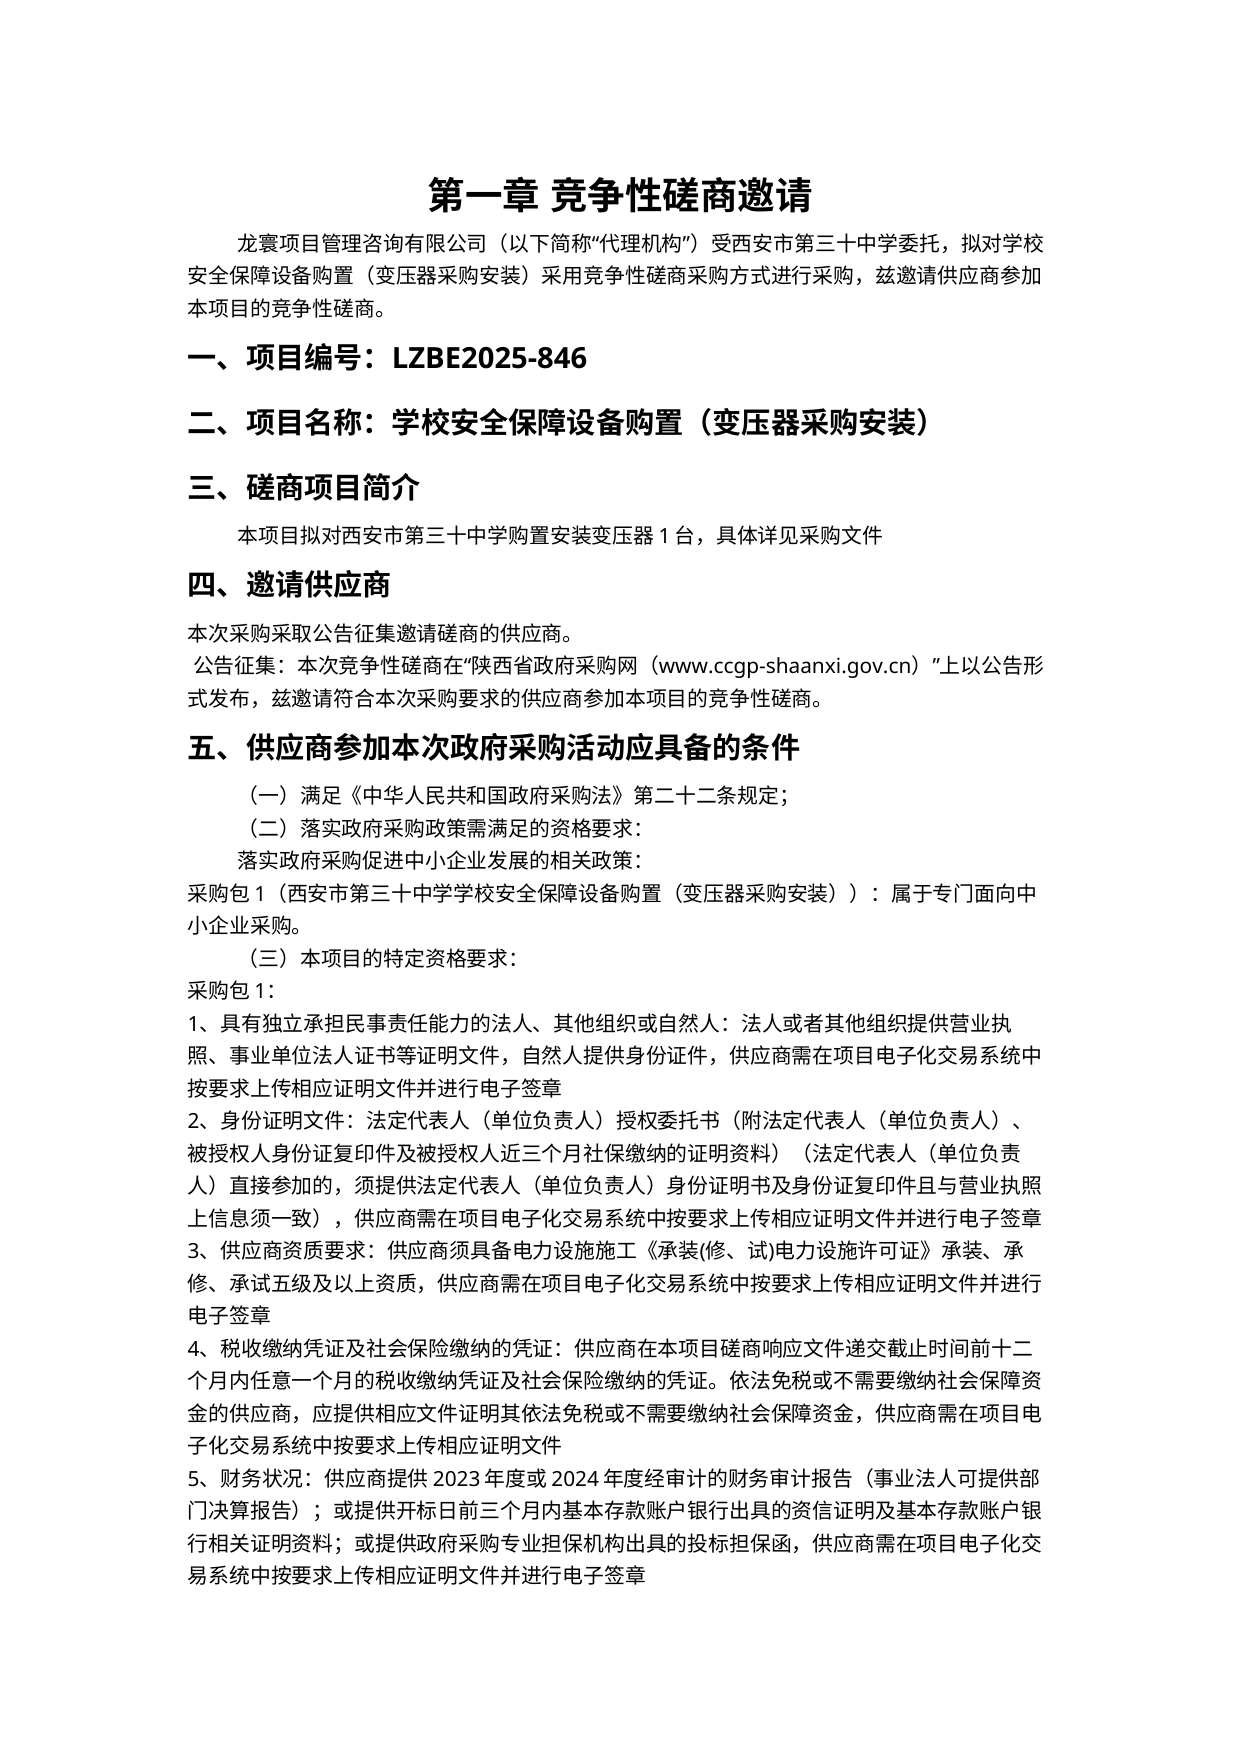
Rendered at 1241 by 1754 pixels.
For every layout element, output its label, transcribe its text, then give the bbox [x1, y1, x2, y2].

text 5、财务状况：供应商提供2023年度或2024年度经审计的财务审计报告（事业法人可提供部门决算报告）；或提供开标日前三个月内基本存款账户银行出具的资信证明及基本存款账户银行相关证明资料；或提供政府采购专业担保机构出具的投标担保函，供应商需在项目电子化交易系统中按要求上传相应证明文件并进行电子签章 [187, 1462, 1053, 1592]
text 采购包1（西安市第三十中学学校安全保障设备购置（变压器采购安装））：属于专门面向中小企业采购。 [187, 877, 1053, 942]
text 一、项目编号：LZBE2025-846 [187, 324, 1053, 389]
text 采购包1： [187, 974, 1053, 1007]
text 四、邀请供应商 [187, 552, 1053, 617]
text 3、供应商资质要求：供应商须具备电力设施施工《承装(修、试)电力设施许可证》承装、承修、承试五级及以上资质，供应商需在项目电子化交易系统中按要求上传相应证明文件并进行电子签章 [187, 1234, 1053, 1332]
text 五、供应商参加本次政府采购活动应具备的条件 [187, 714, 1053, 779]
text 公告征集：本次竞争性磋商在“陕西省政府采购网（www.ccgp-shaanxi.gov.cn）”上以公告形式发布，兹邀请符合本次采购要求的供应商参加本项目的竞争性磋商。 [187, 649, 1053, 714]
text 本次采购采取公告征集邀请磋商的供应商。 [187, 617, 1053, 649]
text 二、项目名称：学校安全保障设备购置（变压器采购安装） [187, 389, 1053, 454]
text 落实政府采购促进中小企业发展的相关政策： [187, 844, 1053, 877]
text （二）落实政府采购政策需满足的资格要求： [187, 812, 1053, 844]
text 2、身份证明文件：法定代表人（单位负责人）授权委托书（附法定代表人（单位负责人）、被授权人身份证复印件及被授权人近三个月社保缴纳的证明资料）（法定代表人（单位负责人）直接参加的，须提供法定代表人（单位负责人）身份证明书及身份证复印件且与营业执照上信息须一致），供应商需在项目电子化交易系统中按要求上传相应证明文件并进行电子签章 [187, 1104, 1053, 1234]
text 龙寰项目管理咨询有限公司（以下简称“代理机构”）受西安市第三十中学委托，拟对学校安全保障设备购置（变压器采购安装）采用竞争性磋商采购方式进行采购，兹邀请供应商参加本项目的竞争性磋商。 [187, 227, 1053, 324]
text 1、具有独立承担民事责任能力的法人、其他组织或自然人：法人或者其他组织提供营业执照、事业单位法人证书等证明文件，自然人提供身份证件，供应商需在项目电子化交易系统中按要求上传相应证明文件并进行电子签章 [187, 1007, 1053, 1104]
text 第一章 竞争性磋商邀请 [187, 162, 1053, 227]
text 本项目拟对西安市第三十中学购置安装变压器1台，具体详见采购文件 [187, 519, 1053, 552]
text （一）满足《中华人民共和国政府采购法》第二十二条规定； [187, 779, 1053, 812]
text 4、税收缴纳凭证及社会保险缴纳的凭证：供应商在本项目磋商响应文件递交截止时间前十二个月内任意一个月的税收缴纳凭证及社会保险缴纳的凭证。依法免税或不需要缴纳社会保障资金的供应商，应提供相应文件证明其依法免税或不需要缴纳社会保障资金，供应商需在项目电子化交易系统中按要求上传相应证明文件 [187, 1332, 1053, 1462]
text （三）本项目的特定资格要求： [187, 942, 1053, 974]
text 三、磋商项目简介 [187, 454, 1053, 519]
